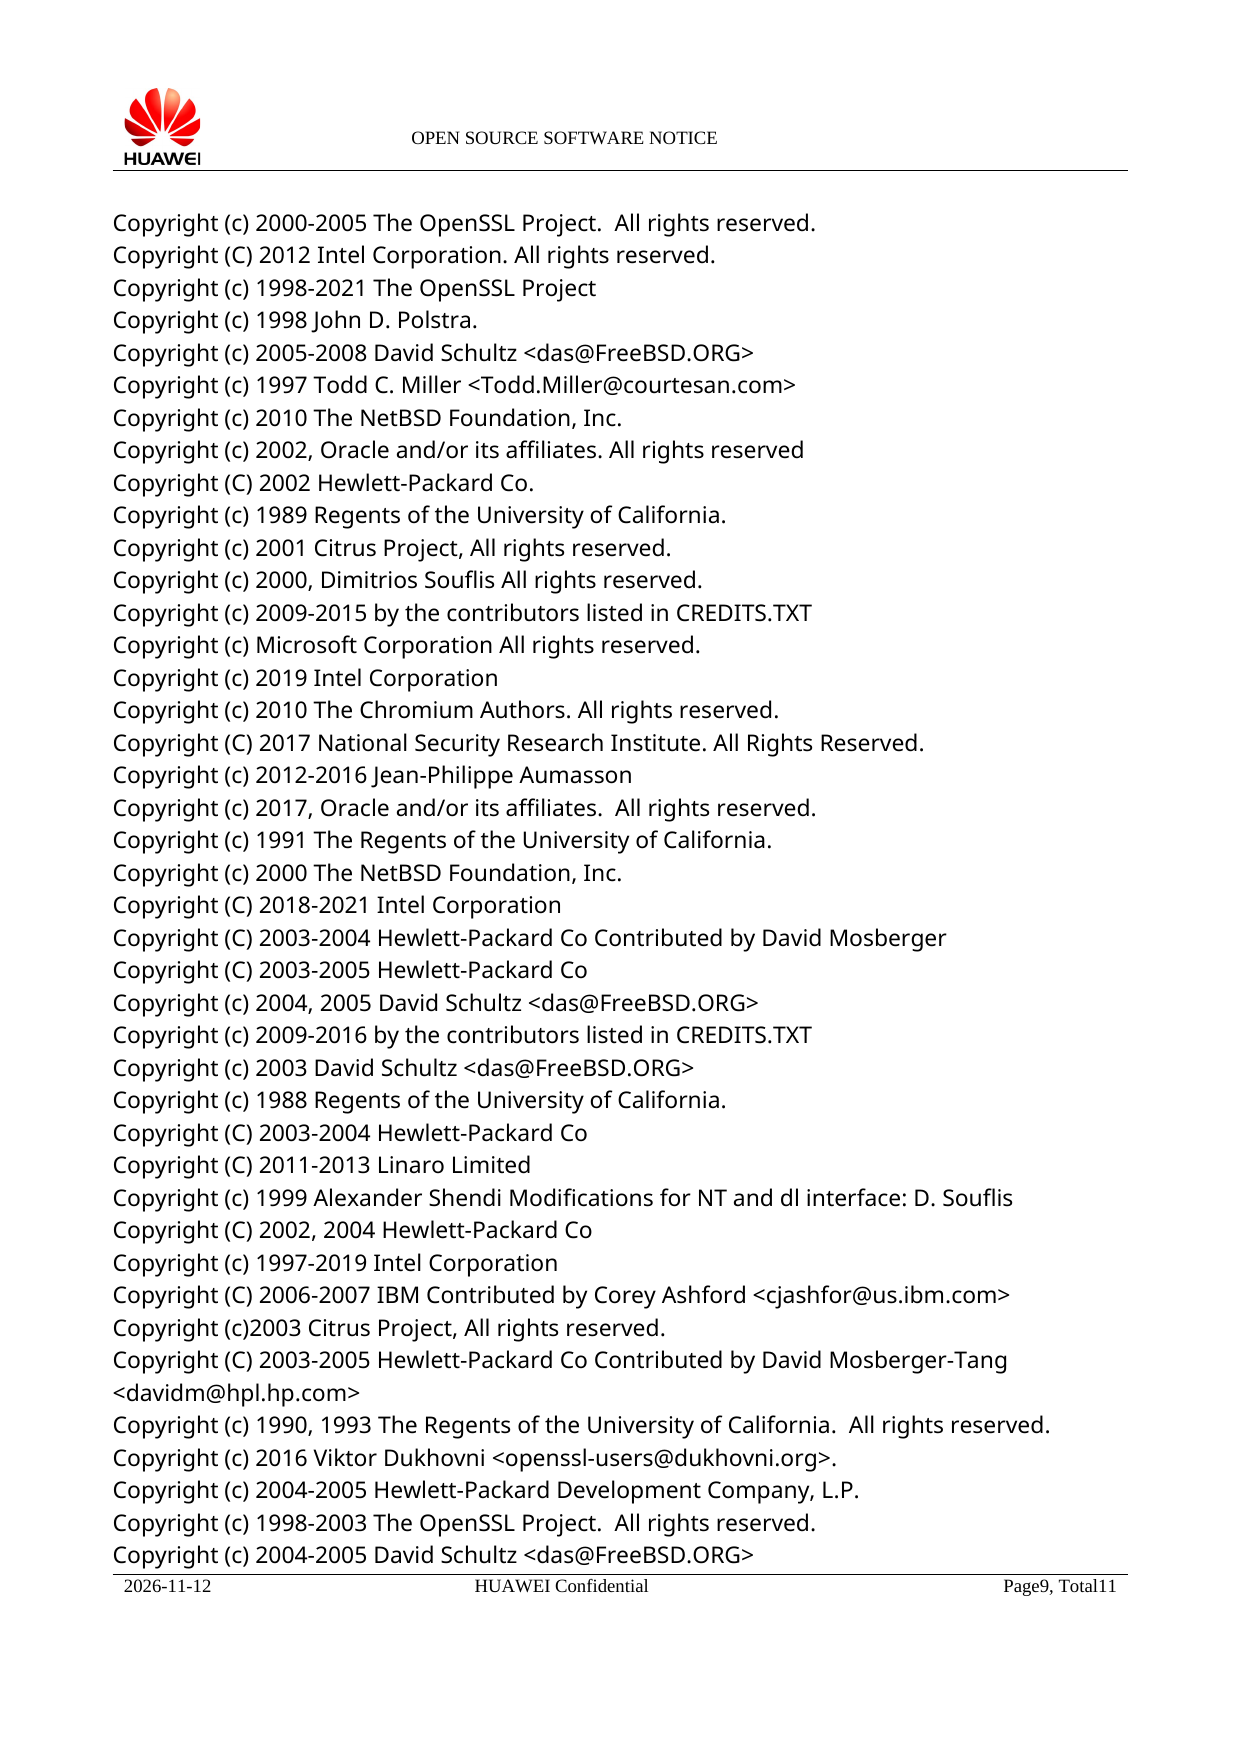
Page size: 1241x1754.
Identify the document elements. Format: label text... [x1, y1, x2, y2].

picture [124, 88, 201, 165]
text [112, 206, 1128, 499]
